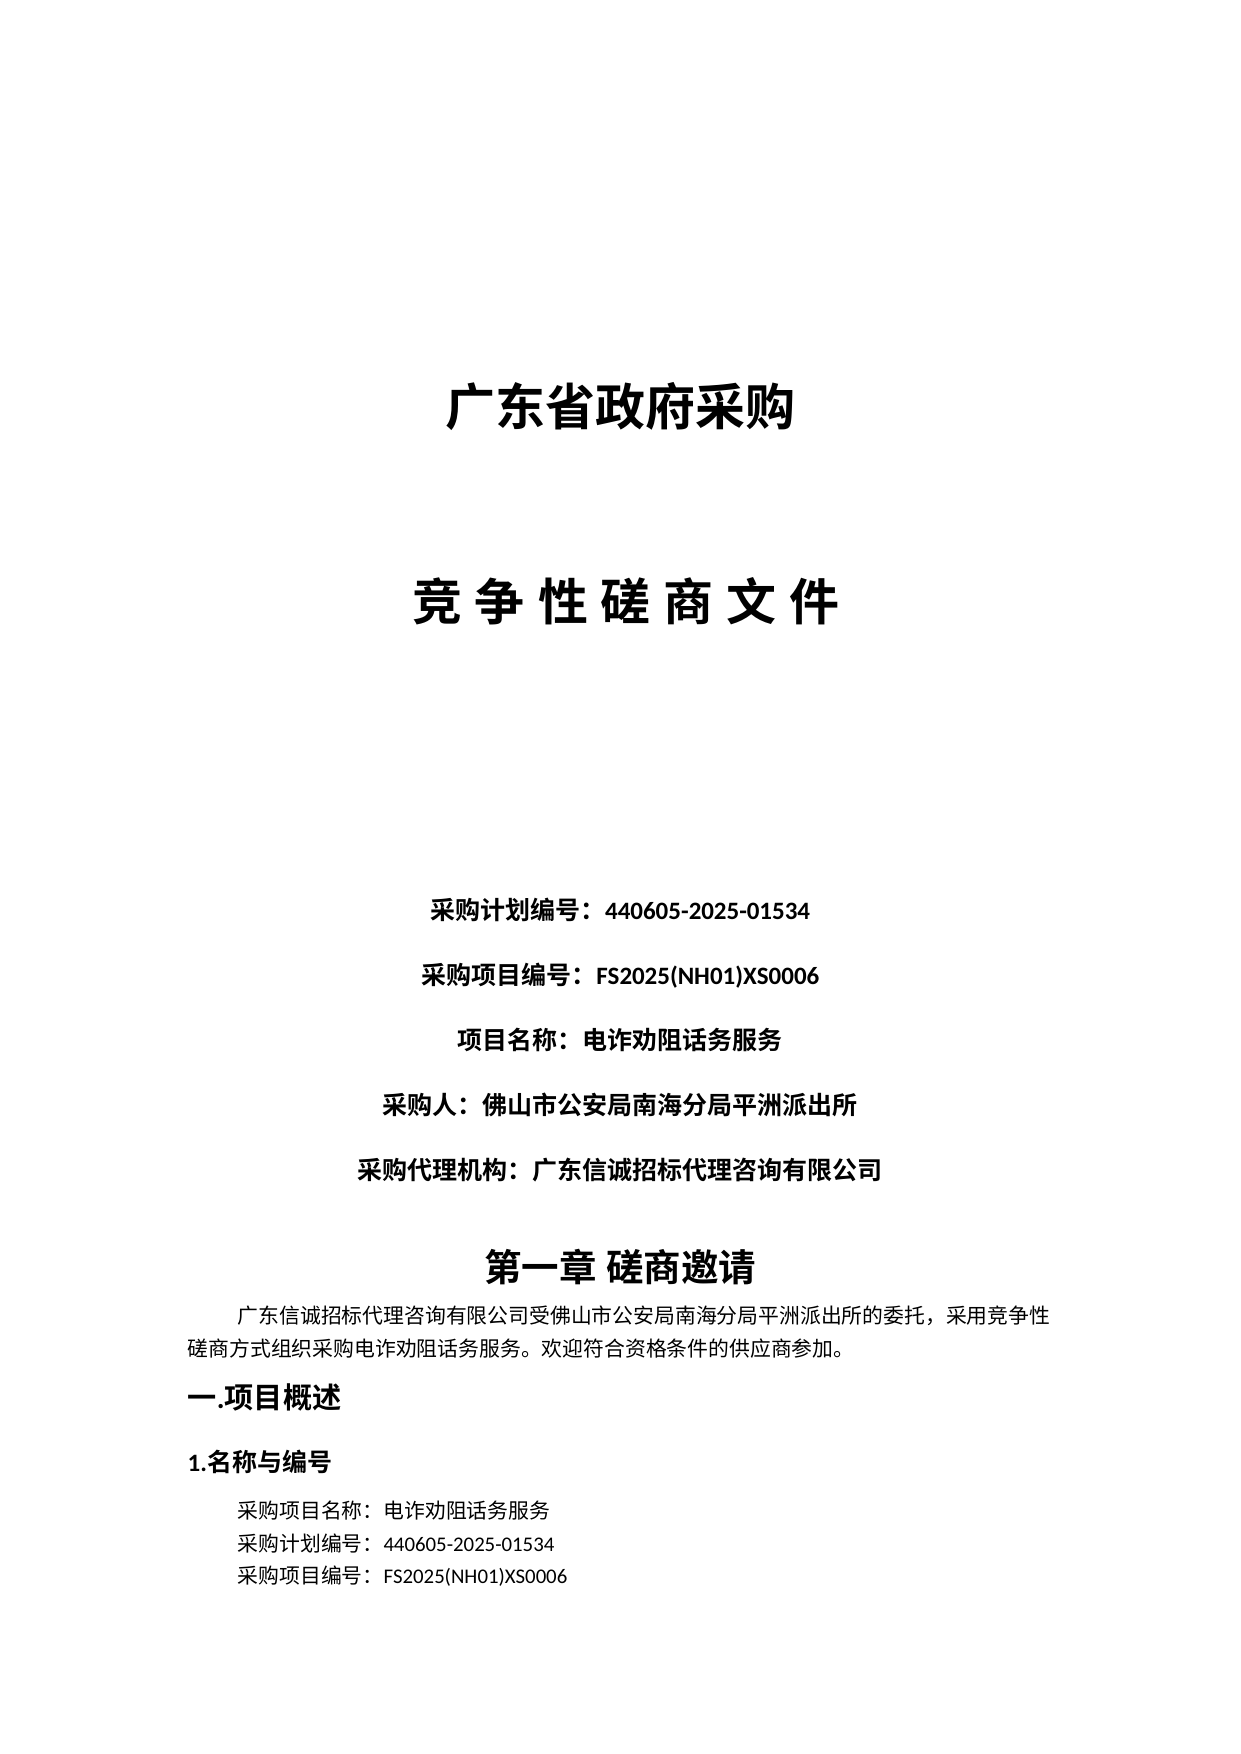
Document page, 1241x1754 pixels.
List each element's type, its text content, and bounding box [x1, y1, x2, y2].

text 采购计划编号：440605-2025-01534 [187, 1527, 1053, 1559]
text 竞 争 性 磋 商 文 件 [187, 552, 1053, 649]
text 采购项目名称：电诈劝阻话务服务 [187, 1494, 1053, 1527]
text 采购项目编号：FS2025(NH01)XS0006 [187, 1559, 1053, 1592]
text 第一章 磋商邀请 [187, 1234, 1053, 1299]
text 采购项目编号：FS2025(NH01)XS0006 [187, 942, 1053, 1007]
text 项目名称：电诈劝阻话务服务 [187, 1007, 1053, 1072]
text 广东省政府采购 [187, 357, 1053, 454]
text 一.项目概述 [187, 1364, 1053, 1429]
text 采购计划编号：440605-2025-01534 [187, 877, 1053, 942]
text 采购人：佛山市公安局南海分局平洲派出所 [187, 1072, 1053, 1137]
text 采购代理机构：广东信诚招标代理咨询有限公司 [187, 1137, 1053, 1202]
text 1.名称与编号 [187, 1429, 1053, 1494]
text 广东信诚招标代理咨询有限公司受佛山市公安局南海分局平洲派出所的委托，采用竞争性磋商方式组织采购电诈劝阻话务服务。欢迎符合资格条件的供应商参加。 [187, 1299, 1053, 1364]
